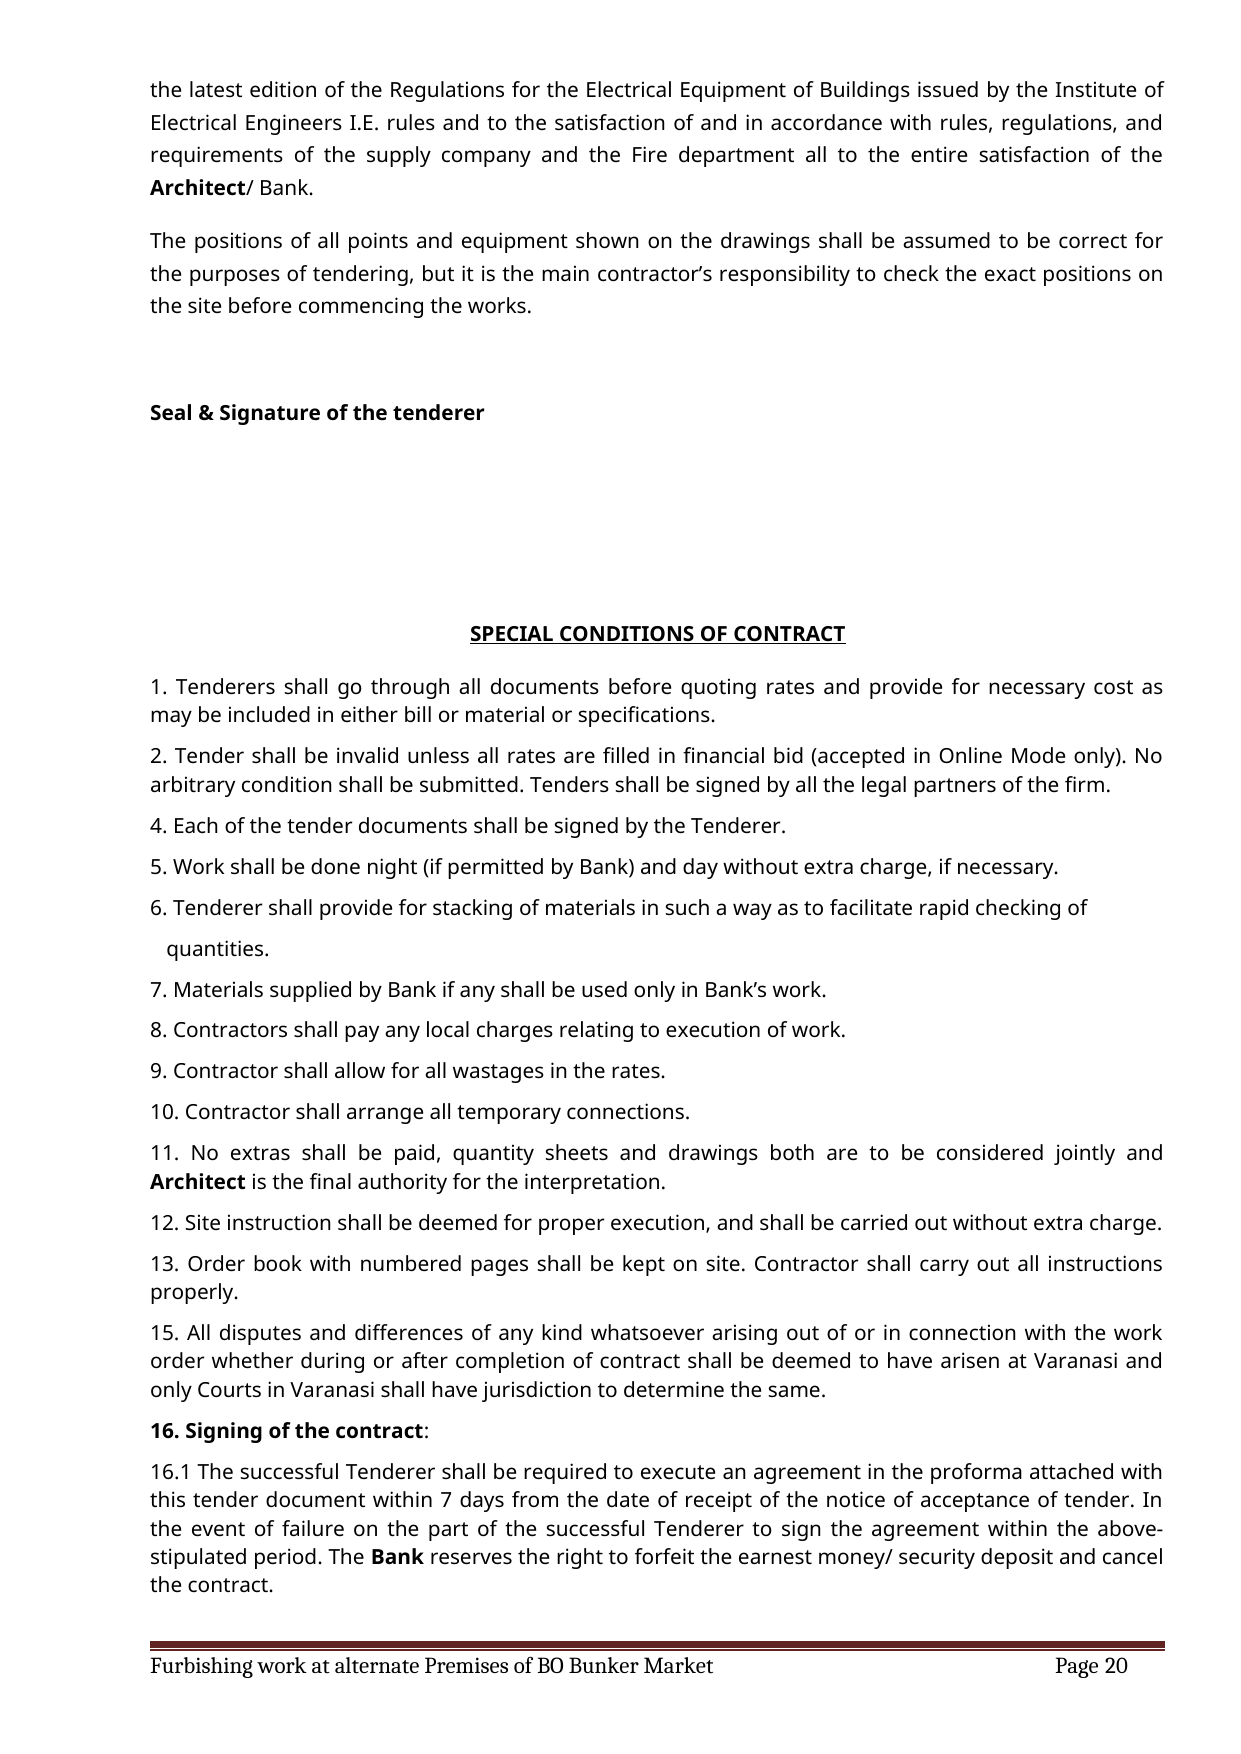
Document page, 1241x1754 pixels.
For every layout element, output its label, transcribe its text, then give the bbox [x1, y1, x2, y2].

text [150, 75, 1165, 201]
text 13. Order book with numbered pages shall be kept on site. Contractor shall carry out all instructions properly. [150, 1249, 1165, 1306]
text 8. Contractors shall pay any local charges relating to execution of work. [150, 1016, 1165, 1044]
text 16. Signing of the contract: [150, 1416, 1165, 1444]
text 9. Contractor shall allow for all wastages in the rates. [150, 1057, 1165, 1085]
text SPECIAL CONDITIONS OF CONTRACT [150, 619, 1165, 647]
text quantities. [150, 934, 1165, 962]
text 10. Contractor shall arrange all temporary connections. [150, 1097, 1165, 1126]
text The positions of all points and equipment shown on the drawings shall be assumed to be correct for the purposes of tendering, but it is the main contractor’s responsibility to check the exact positions on the site before commencing the works. [150, 226, 1165, 320]
text 6. Tenderer shall provide for stacking of materials in such a way as to facilitate rapid checking of [150, 893, 1165, 921]
text 5. Work shall be done night (if permitted by Bank) and day without extra charge, if necessary. [150, 852, 1165, 880]
text 4. Each of the tender documents shall be signed by the Tenderer. [150, 811, 1165, 839]
text 1. Tenderers shall go through all documents before quoting rates and provide for necessary cost as may be included in either bill or material or specifications. [150, 672, 1165, 729]
text 11. No extras shall be paid, quantity sheets and drawings both are to be considered jointly and Architect is the final authority for the interpretation. [150, 1138, 1165, 1195]
text Seal & Signature of the tenderer [150, 398, 1165, 427]
text 15. All disputes and differences of any kind whatsoever arising out of or in connection with the work order whether during or after completion of contract shall be deemed to have arisen at Varanasi and only Courts in Varanasi shall have jurisdiction to determine the same. [150, 1318, 1165, 1403]
text 2. Tender shall be invalid unless all rates are filled in financial bid (accepted in Online Mode only). No arbitrary condition shall be submitted. Tenders shall be signed by all the legal partners of the firm. [150, 742, 1165, 798]
text 16.1 The successful Tenderer shall be required to execute an agreement in the proforma attached with this tender document within 7 days from the date of receipt of the notice of acceptance of tender. In the event of failure on the part of the successful Tenderer to sign the agreement within the above-stipulated period. The Bank reserves the right to forfeit the earnest money/ security deposit and cancel the contract. [150, 1457, 1165, 1599]
text 12. Site instruction shall be deemed for proper execution, and shall be carried out without extra charge. [150, 1208, 1165, 1236]
text 7. Materials supplied by Bank if any shall be used only in Bank’s work. [150, 975, 1165, 1003]
